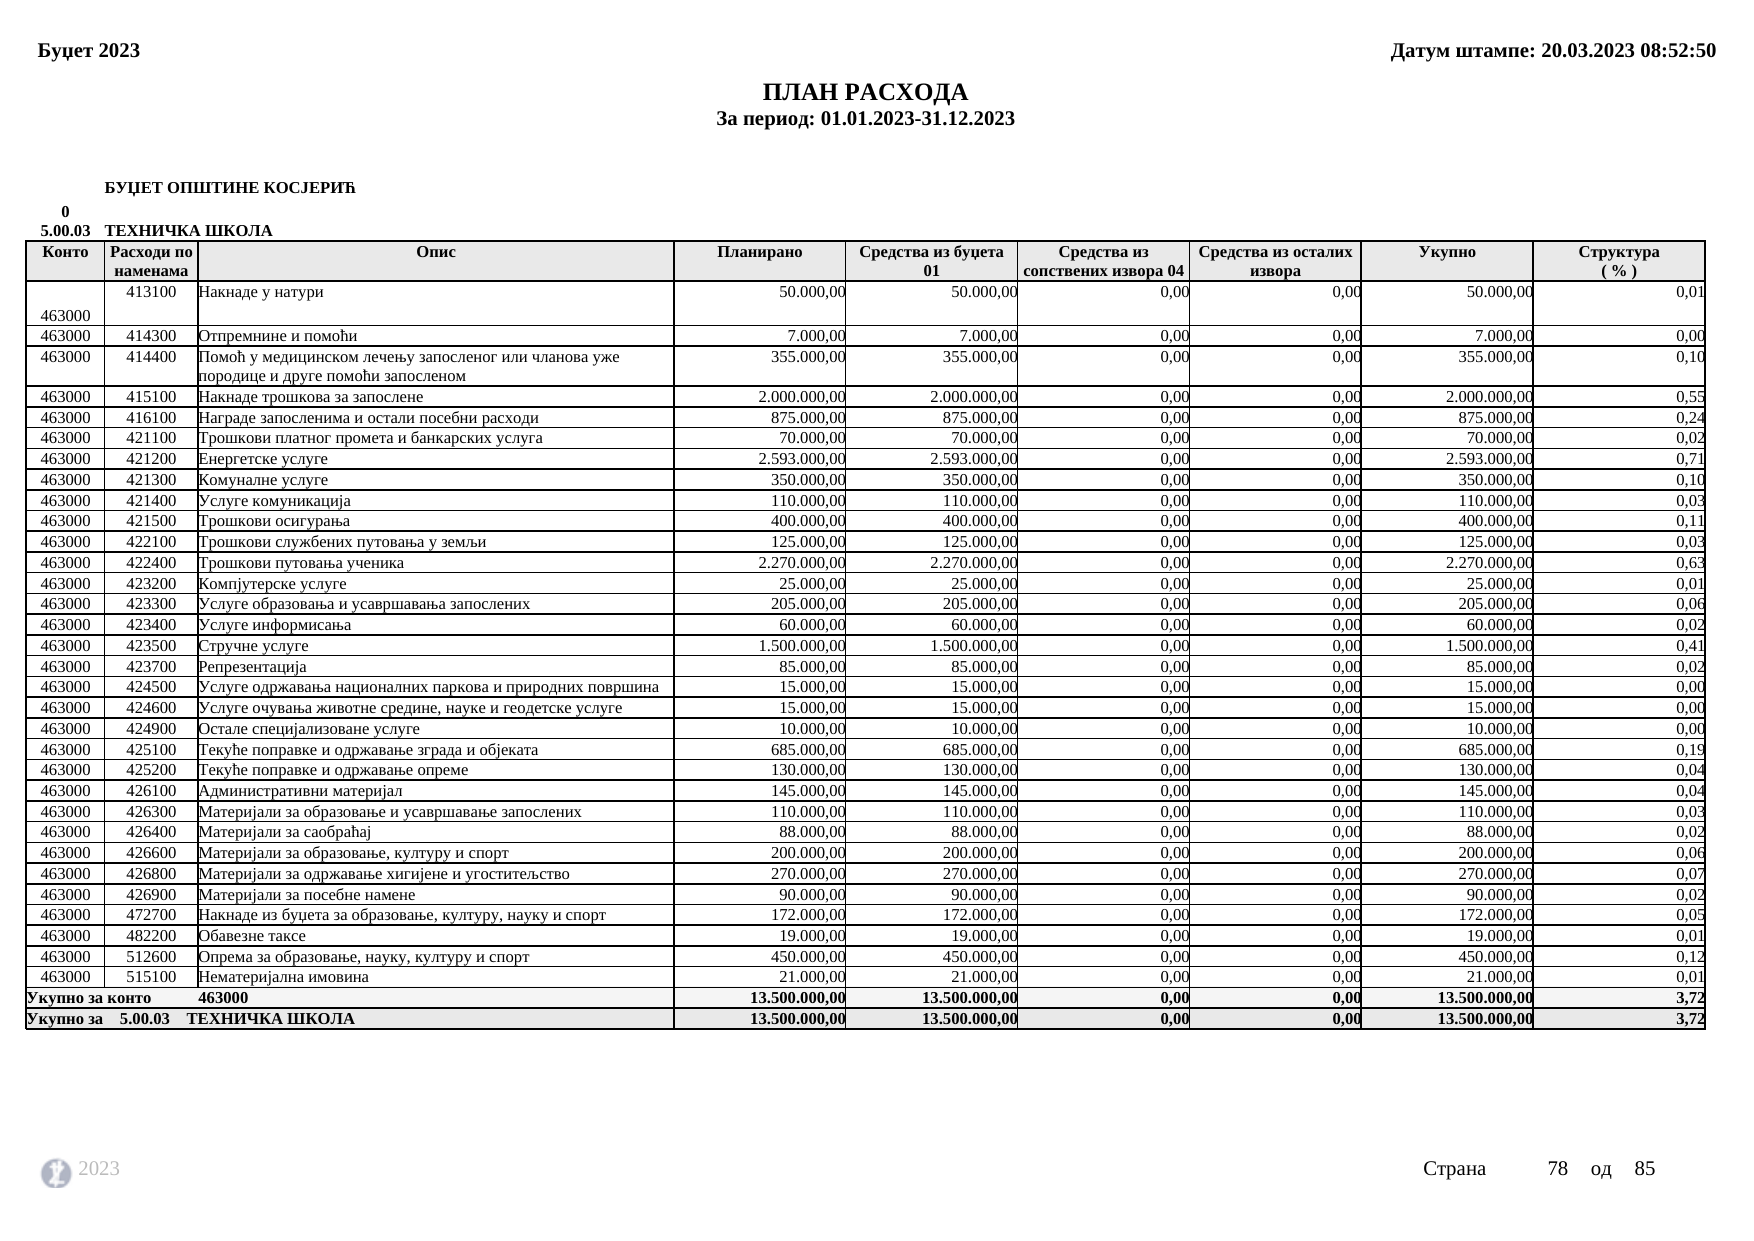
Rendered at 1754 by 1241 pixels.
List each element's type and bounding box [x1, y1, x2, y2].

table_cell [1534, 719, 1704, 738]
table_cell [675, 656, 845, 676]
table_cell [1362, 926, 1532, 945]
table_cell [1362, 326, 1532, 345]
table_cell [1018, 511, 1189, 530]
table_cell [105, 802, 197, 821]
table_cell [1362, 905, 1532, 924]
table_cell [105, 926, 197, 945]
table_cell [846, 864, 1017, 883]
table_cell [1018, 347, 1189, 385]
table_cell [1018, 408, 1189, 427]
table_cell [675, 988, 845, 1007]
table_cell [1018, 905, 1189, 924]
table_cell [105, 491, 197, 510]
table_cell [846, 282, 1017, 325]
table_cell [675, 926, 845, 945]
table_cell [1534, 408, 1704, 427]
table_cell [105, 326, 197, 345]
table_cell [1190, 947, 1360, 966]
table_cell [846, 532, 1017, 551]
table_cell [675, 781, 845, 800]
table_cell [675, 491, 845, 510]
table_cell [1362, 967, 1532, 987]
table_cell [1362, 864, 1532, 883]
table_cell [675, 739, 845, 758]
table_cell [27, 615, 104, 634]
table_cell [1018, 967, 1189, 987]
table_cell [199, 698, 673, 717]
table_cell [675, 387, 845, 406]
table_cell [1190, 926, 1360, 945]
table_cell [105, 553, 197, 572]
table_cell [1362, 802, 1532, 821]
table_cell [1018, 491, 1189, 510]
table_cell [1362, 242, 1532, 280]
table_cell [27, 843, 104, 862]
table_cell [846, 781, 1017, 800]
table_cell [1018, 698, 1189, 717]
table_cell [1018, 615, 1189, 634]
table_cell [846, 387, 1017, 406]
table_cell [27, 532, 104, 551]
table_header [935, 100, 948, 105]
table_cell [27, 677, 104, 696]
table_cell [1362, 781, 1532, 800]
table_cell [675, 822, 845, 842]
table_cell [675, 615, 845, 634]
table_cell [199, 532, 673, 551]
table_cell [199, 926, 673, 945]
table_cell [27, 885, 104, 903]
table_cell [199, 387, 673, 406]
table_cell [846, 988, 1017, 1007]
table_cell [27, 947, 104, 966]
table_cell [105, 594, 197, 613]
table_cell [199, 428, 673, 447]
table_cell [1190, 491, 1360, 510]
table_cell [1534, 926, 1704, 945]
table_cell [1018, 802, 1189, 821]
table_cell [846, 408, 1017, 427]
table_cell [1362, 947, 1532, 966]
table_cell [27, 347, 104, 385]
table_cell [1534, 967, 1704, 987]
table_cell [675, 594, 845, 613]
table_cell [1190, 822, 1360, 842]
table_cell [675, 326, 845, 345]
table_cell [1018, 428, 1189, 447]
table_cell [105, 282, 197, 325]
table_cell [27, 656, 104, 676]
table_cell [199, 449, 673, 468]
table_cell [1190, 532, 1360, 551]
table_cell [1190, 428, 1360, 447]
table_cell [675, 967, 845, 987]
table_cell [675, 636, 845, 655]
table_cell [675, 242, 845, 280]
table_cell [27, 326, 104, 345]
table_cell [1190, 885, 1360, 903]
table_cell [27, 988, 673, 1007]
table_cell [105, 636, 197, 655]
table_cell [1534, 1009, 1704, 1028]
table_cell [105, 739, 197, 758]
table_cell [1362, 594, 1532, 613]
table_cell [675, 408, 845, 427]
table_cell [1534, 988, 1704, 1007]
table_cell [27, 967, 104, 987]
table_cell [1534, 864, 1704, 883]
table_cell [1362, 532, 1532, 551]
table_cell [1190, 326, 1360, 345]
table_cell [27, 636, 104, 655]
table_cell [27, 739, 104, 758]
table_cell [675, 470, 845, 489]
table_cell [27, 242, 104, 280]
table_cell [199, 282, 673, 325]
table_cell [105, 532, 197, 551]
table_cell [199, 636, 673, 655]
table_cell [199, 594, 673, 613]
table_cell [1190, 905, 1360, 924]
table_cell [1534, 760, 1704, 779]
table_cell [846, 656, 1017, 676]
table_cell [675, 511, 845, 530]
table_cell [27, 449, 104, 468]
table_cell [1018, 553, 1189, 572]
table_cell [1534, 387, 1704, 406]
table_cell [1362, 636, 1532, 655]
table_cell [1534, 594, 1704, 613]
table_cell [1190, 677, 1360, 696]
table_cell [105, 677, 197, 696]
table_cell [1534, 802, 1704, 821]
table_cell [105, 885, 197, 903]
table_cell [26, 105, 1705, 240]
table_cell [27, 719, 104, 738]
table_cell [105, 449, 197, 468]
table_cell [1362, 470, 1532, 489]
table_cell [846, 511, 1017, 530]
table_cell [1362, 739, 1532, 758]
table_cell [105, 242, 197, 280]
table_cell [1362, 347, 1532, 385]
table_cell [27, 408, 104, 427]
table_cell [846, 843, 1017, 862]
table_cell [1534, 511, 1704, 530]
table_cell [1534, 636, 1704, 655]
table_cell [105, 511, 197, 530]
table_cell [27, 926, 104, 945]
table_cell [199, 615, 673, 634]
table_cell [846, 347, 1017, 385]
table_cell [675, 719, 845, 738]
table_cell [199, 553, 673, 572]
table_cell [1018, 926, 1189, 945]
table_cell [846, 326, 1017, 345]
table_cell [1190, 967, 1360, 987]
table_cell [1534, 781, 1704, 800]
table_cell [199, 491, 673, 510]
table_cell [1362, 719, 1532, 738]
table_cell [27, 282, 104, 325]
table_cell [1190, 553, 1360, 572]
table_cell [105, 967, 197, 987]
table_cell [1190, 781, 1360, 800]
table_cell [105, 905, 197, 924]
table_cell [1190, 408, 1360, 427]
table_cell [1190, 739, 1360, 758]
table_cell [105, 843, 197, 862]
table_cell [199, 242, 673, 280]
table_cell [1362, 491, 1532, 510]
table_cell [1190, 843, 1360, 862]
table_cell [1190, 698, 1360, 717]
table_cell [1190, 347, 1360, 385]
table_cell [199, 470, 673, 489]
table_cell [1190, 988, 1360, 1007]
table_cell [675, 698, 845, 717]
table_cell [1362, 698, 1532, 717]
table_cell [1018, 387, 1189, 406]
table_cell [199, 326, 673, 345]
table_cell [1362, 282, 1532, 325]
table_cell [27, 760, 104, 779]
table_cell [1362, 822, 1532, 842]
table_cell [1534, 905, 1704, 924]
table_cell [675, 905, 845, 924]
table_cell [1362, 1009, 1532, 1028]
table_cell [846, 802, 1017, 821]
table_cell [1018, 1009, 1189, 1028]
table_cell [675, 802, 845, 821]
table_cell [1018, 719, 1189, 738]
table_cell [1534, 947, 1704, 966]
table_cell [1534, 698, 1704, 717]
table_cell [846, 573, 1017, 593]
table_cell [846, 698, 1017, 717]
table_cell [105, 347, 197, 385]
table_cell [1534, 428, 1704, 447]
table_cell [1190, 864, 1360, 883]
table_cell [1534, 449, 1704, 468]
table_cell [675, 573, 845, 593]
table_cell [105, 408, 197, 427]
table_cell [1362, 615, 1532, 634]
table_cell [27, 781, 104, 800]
picture [37, 1155, 75, 1188]
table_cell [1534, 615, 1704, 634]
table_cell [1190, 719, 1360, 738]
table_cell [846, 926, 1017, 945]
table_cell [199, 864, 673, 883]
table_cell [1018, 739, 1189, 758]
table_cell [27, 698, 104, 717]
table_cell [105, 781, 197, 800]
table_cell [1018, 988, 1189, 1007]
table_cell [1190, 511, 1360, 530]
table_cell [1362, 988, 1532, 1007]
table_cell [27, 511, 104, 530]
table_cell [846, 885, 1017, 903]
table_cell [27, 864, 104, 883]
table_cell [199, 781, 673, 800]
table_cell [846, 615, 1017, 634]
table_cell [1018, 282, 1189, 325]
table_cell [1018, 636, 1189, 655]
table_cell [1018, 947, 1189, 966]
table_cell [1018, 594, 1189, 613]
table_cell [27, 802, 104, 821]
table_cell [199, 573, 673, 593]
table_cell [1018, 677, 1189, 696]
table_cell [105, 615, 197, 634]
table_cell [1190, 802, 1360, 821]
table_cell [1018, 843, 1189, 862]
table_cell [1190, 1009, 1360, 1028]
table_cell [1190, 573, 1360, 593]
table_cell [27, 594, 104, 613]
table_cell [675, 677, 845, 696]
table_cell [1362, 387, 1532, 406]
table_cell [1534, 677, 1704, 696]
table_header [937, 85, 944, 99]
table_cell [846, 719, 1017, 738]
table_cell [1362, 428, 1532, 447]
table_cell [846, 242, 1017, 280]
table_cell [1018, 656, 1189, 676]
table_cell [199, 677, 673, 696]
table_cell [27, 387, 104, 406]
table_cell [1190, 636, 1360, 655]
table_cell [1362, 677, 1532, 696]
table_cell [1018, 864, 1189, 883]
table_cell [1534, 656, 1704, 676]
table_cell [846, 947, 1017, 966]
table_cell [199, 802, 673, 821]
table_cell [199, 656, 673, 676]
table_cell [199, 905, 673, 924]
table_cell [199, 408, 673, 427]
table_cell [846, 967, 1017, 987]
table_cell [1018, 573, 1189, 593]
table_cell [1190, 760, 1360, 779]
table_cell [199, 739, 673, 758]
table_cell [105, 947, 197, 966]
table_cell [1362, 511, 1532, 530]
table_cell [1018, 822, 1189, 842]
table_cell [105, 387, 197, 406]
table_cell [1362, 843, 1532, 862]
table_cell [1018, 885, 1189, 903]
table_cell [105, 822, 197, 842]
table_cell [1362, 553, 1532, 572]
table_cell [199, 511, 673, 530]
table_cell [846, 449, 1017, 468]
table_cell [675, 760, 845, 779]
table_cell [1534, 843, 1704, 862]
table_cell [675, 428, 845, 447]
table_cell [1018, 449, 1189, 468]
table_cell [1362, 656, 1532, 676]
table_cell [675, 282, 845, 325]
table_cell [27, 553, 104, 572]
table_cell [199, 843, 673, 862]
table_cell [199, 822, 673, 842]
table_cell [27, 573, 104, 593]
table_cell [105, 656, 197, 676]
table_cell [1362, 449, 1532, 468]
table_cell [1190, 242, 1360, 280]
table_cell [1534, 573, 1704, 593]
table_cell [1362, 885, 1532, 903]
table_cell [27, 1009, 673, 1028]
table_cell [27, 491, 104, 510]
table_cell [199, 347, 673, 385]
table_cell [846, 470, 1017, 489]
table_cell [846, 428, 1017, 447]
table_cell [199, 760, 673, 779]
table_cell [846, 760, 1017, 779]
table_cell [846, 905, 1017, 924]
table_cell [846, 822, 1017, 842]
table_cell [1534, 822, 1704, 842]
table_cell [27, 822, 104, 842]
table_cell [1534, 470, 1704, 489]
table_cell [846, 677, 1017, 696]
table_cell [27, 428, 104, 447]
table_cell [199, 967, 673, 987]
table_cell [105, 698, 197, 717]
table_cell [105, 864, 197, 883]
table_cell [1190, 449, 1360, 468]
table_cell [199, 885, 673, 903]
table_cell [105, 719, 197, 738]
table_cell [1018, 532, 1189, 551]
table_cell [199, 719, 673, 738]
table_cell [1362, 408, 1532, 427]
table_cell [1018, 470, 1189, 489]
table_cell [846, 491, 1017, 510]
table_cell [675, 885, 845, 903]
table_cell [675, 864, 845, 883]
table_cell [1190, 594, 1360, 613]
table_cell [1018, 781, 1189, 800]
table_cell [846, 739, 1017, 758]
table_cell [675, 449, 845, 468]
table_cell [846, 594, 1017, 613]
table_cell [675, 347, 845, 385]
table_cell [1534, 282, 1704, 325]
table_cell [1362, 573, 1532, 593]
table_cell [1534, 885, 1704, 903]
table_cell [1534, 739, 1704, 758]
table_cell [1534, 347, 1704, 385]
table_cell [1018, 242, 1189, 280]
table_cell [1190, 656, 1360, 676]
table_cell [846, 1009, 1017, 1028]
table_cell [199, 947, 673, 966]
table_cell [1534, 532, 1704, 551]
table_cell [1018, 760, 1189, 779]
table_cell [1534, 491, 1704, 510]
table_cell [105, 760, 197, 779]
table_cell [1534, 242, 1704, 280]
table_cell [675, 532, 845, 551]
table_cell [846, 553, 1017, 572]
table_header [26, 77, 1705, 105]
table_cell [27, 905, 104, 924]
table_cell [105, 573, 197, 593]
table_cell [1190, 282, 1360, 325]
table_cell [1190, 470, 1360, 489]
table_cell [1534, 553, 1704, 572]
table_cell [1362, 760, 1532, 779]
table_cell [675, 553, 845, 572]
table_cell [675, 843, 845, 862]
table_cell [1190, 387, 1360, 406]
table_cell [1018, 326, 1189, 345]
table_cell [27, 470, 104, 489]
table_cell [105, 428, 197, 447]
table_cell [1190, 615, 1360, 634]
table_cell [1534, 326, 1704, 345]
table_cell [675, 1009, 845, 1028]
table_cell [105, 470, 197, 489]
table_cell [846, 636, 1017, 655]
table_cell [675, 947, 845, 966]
